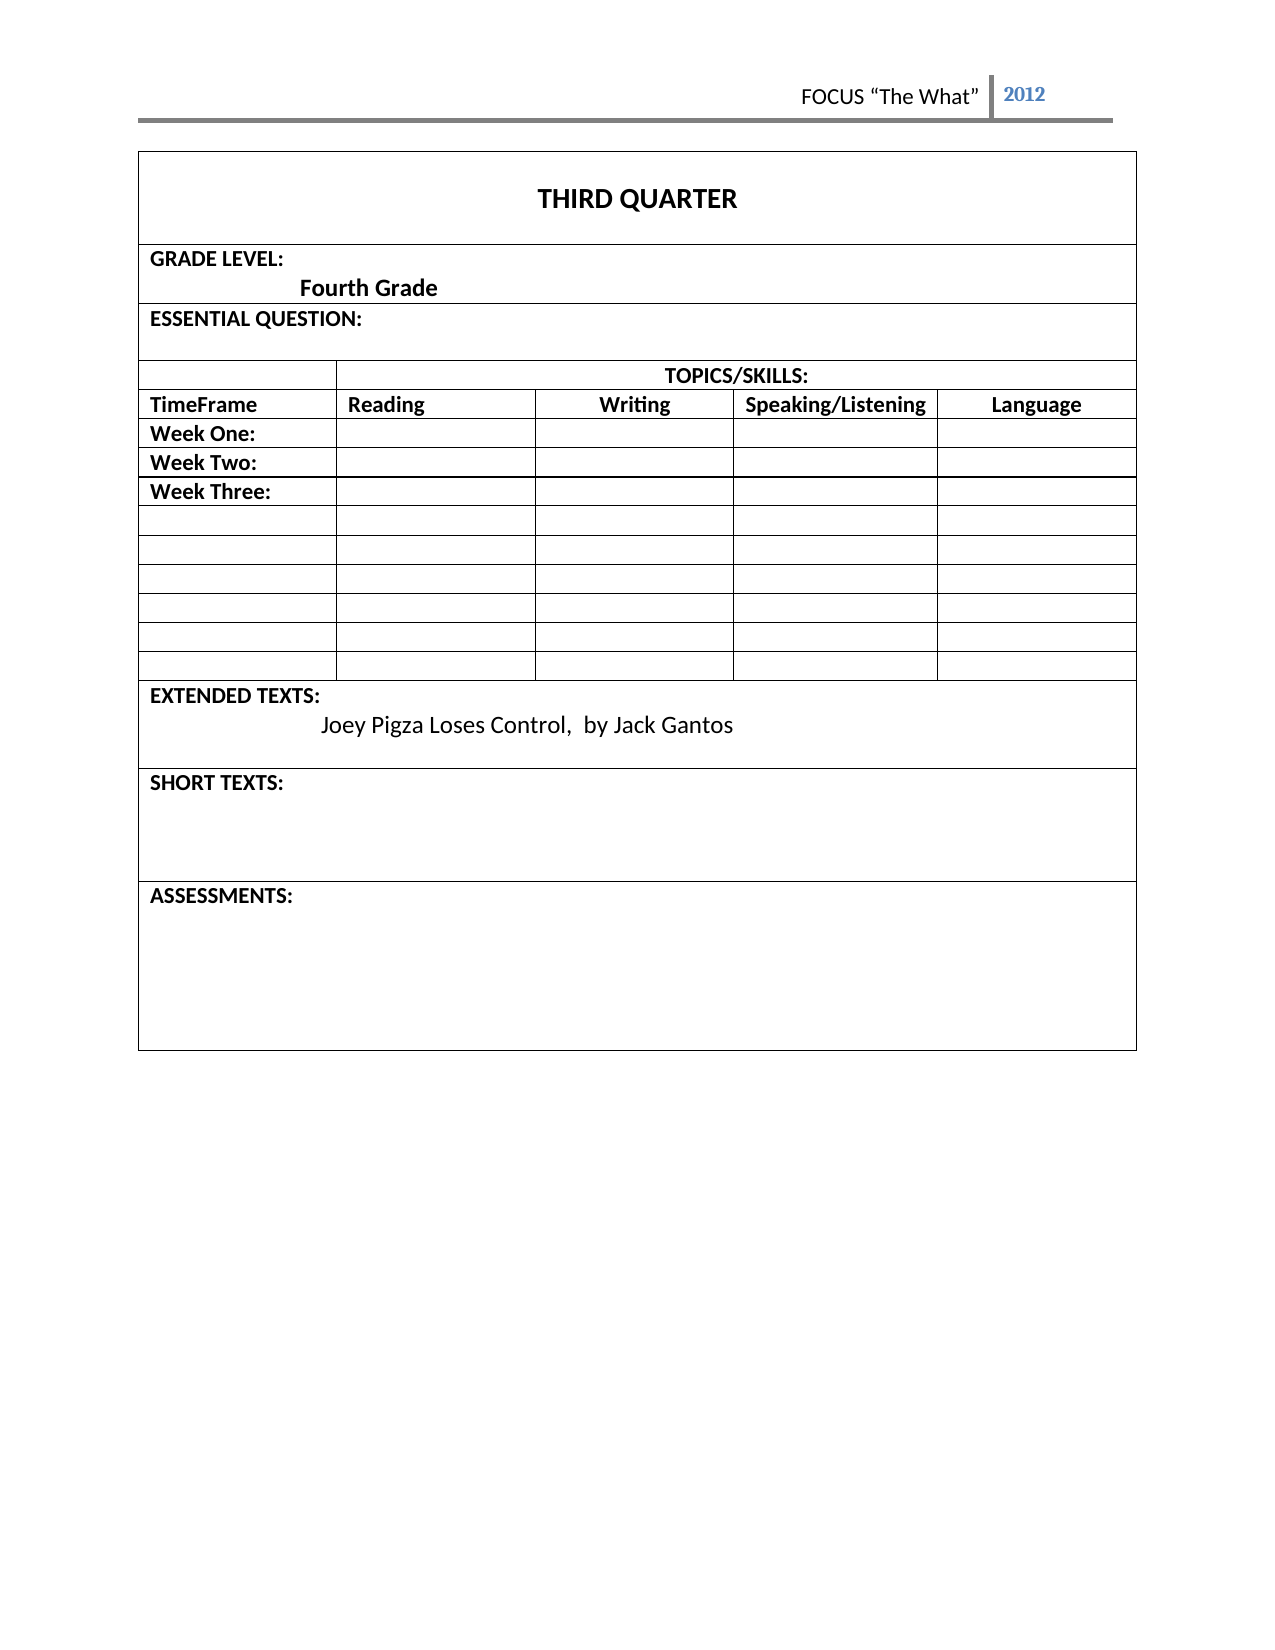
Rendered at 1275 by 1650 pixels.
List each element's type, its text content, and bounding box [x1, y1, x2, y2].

table_cell [337, 594, 535, 622]
table_cell [938, 536, 1136, 563]
table_cell [938, 652, 1136, 680]
table_header THIRD QUARTER [139, 152, 1136, 243]
table_cell [938, 478, 1136, 505]
table_cell Writing [536, 390, 733, 418]
table_cell [734, 506, 937, 534]
table_cell ESSENTIAL QUESTION: [139, 304, 1136, 360]
table_cell GRADE LEVEL: Fourth Grade [139, 245, 1136, 303]
table_cell [938, 419, 1136, 447]
table_cell [536, 448, 733, 476]
table_cell [536, 565, 733, 593]
table_cell [734, 536, 937, 563]
table_cell [536, 506, 733, 534]
table_cell [139, 594, 336, 622]
table_cell TOPICS/SKILLS: [337, 361, 1136, 389]
table_cell [938, 506, 1136, 534]
table_cell [139, 623, 336, 651]
table_cell [734, 652, 937, 680]
table_cell Week Three: [139, 478, 336, 505]
table_cell [536, 652, 733, 680]
table_cell ASSESSMENTS: [139, 882, 1136, 1050]
table_cell [536, 478, 733, 505]
table_cell [938, 594, 1136, 622]
table_cell Week Two: [139, 448, 336, 476]
table_cell [734, 448, 937, 476]
table_cell [536, 594, 733, 622]
table_cell [337, 565, 535, 593]
table_cell [337, 623, 535, 651]
table_cell SHORT TEXTS: [139, 769, 1136, 881]
table_cell [734, 419, 937, 447]
table_cell [734, 565, 937, 593]
table_cell [938, 448, 1136, 476]
table_cell Reading [337, 390, 535, 418]
table_cell [337, 419, 535, 447]
table_cell [139, 565, 336, 593]
table_cell Language [938, 390, 1136, 418]
table_cell Week One: [139, 419, 336, 447]
table_cell Speaking/Listening [734, 390, 937, 418]
table_cell [734, 594, 937, 622]
table_cell [337, 506, 535, 534]
table_cell [139, 361, 336, 389]
table_cell EXTENDED TEXTS: Joey Pigza Loses Control, by Jack Gantos [139, 681, 1136, 767]
table_cell [139, 506, 336, 534]
table_cell [734, 478, 937, 505]
table_cell [337, 448, 535, 476]
table_cell [139, 652, 336, 680]
table_cell TimeFrame [139, 390, 336, 418]
table_cell [536, 536, 733, 563]
table_cell [337, 652, 535, 680]
table_cell [536, 419, 733, 447]
table_cell [938, 565, 1136, 593]
table_cell [139, 536, 336, 563]
table_cell [337, 536, 535, 563]
table_cell [734, 623, 937, 651]
table_cell [337, 478, 535, 505]
table_cell [938, 623, 1136, 651]
table_cell [536, 623, 733, 651]
